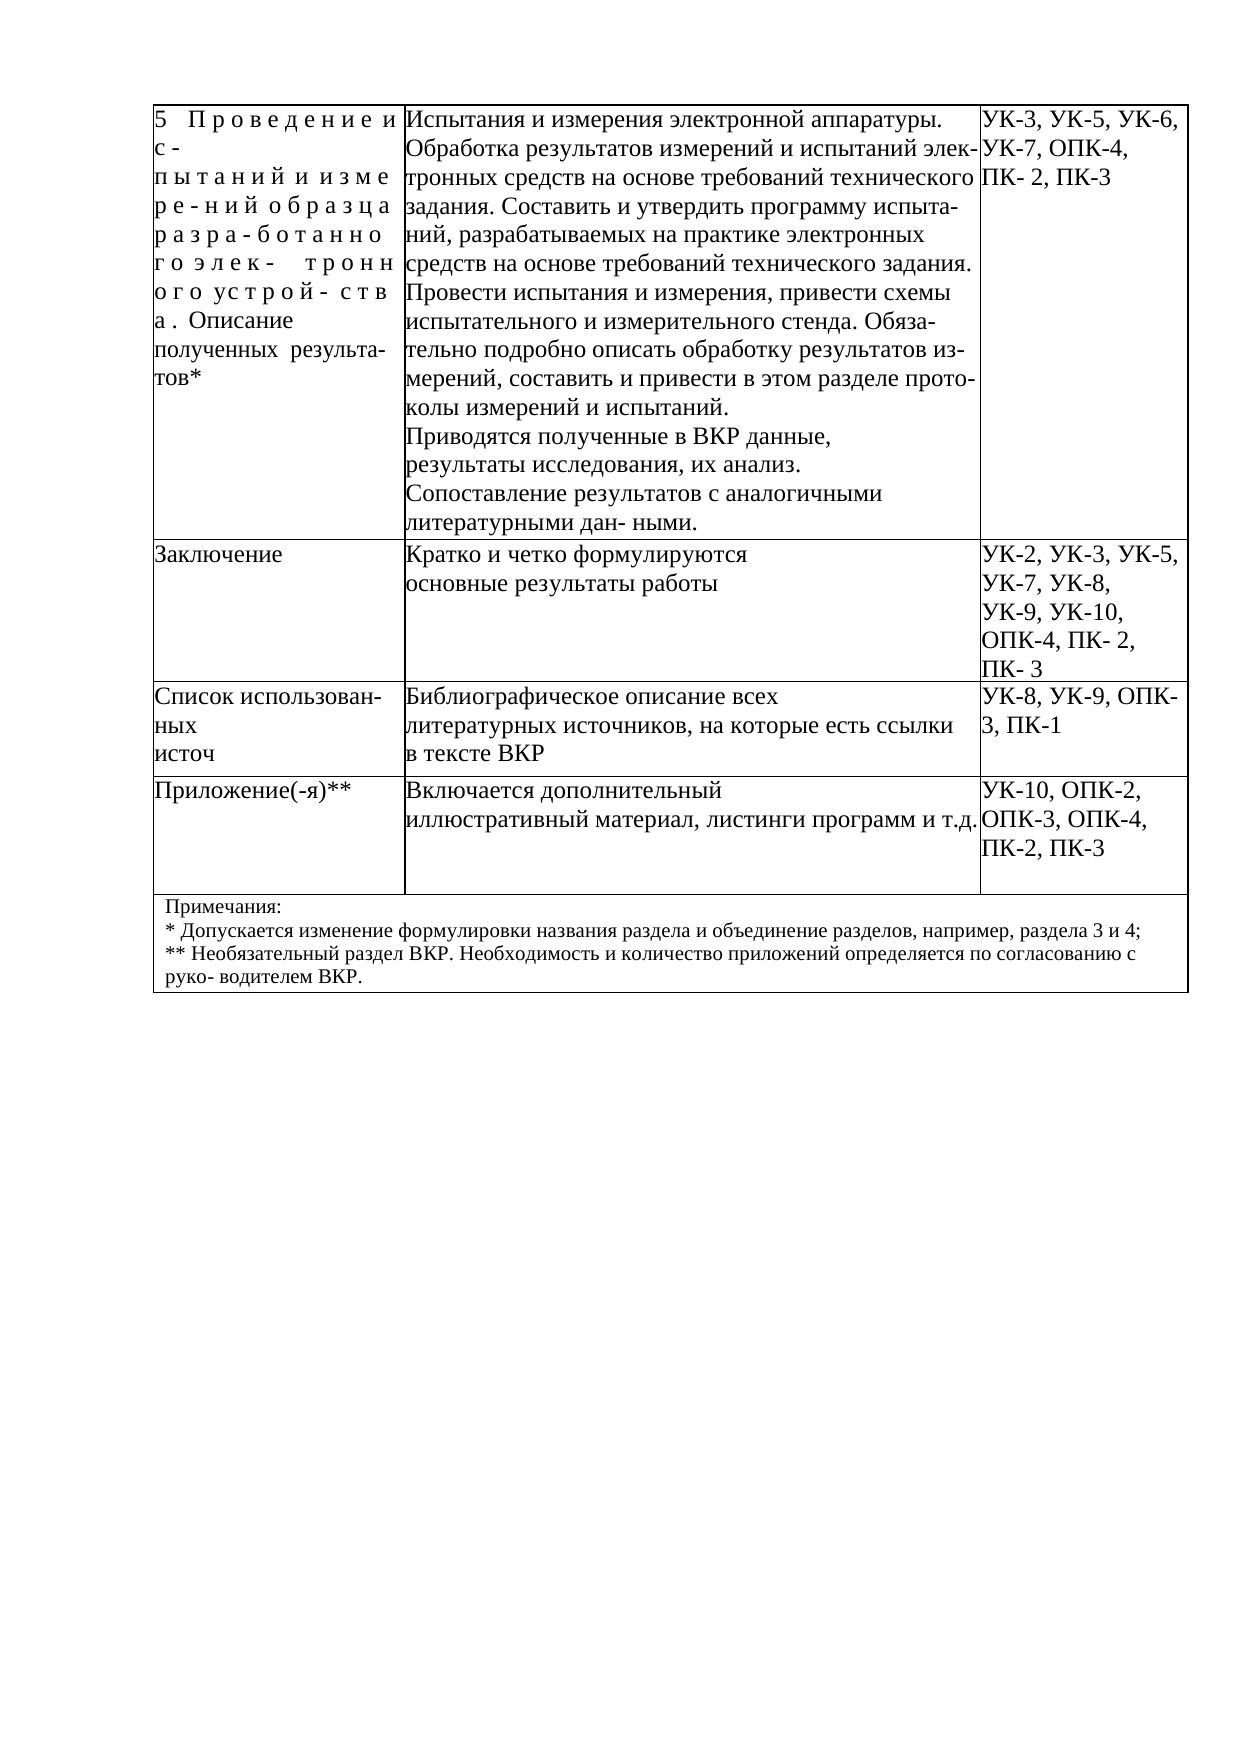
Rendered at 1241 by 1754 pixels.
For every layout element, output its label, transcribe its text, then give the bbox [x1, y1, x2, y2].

table_cell УК-2, УК-3, УК-5, УК-7, УК-8, УК-9, УК-10, ОПК-4, ПК- 2, ПК- 3 [981, 540, 1187, 681]
table_cell Список использован- ных источников [154, 682, 404, 776]
table_cell Кратко и четко формулируются основные результаты работы [406, 540, 980, 681]
table_cell УК-10, ОПК-2, ОПК-3, ОПК-4, ПК-2, ПК-3 [981, 777, 1187, 894]
table_cell Приложение(-я)** [154, 777, 404, 894]
table_cell Примечания: * Допускается изменение формулировки названия раздела и объединение разделов, например, раздела 3 и 4; ** Необязательный раздел ВКР. Необходимость и количество приложений определяется по согласованию с руко- водителем ВКР. [154, 895, 1187, 992]
table_cell Заключение [154, 540, 404, 681]
table_cell Включается дополнительный иллюстративный материал, листинги программ и т.д. [406, 777, 980, 894]
table_cell Библиографическое описание всех литературных источников, на которые есть ссылки в тексте ВКР [406, 682, 980, 776]
table_cell УК-8, УК-9, ОПК- 3, ПК-1 [981, 682, 1187, 776]
table_header УК-3, УК-5, УК-6, УК-7, ОПК-4, ПК- 2, ПК-3 [981, 106, 1187, 539]
table_header 5 П р о в е д е н и е и с - п ы т а н и й и и з м е р е - н и й о б р а з ц а р а з р а - б о т а н н о г о э л е к - т р о н н о г о ус т р о й - с т в а . Описание полученных результа- тов* [154, 106, 404, 539]
table_header Испытания и измерения электронной аппаратуры. Обработка результатов измерений и испытаний элек- тронных средств на основе требований технического задания. Составить и утвердить программу испыта- ний, разрабатываемых на практике электронных средств на основе требований технического задания. Провести испытания и измерения, привести схемы испытательного и измерительного стенда. Обяза- тельно подробно описать обработку результатов из- мерений, составить и привести в этом разделе прото- колы измерений и испытаний. Приводятся полученные в ВКР данные, результаты исследования, их анализ. Сопоставление результатов с аналогичными литературными дан- ными. [406, 106, 980, 539]
